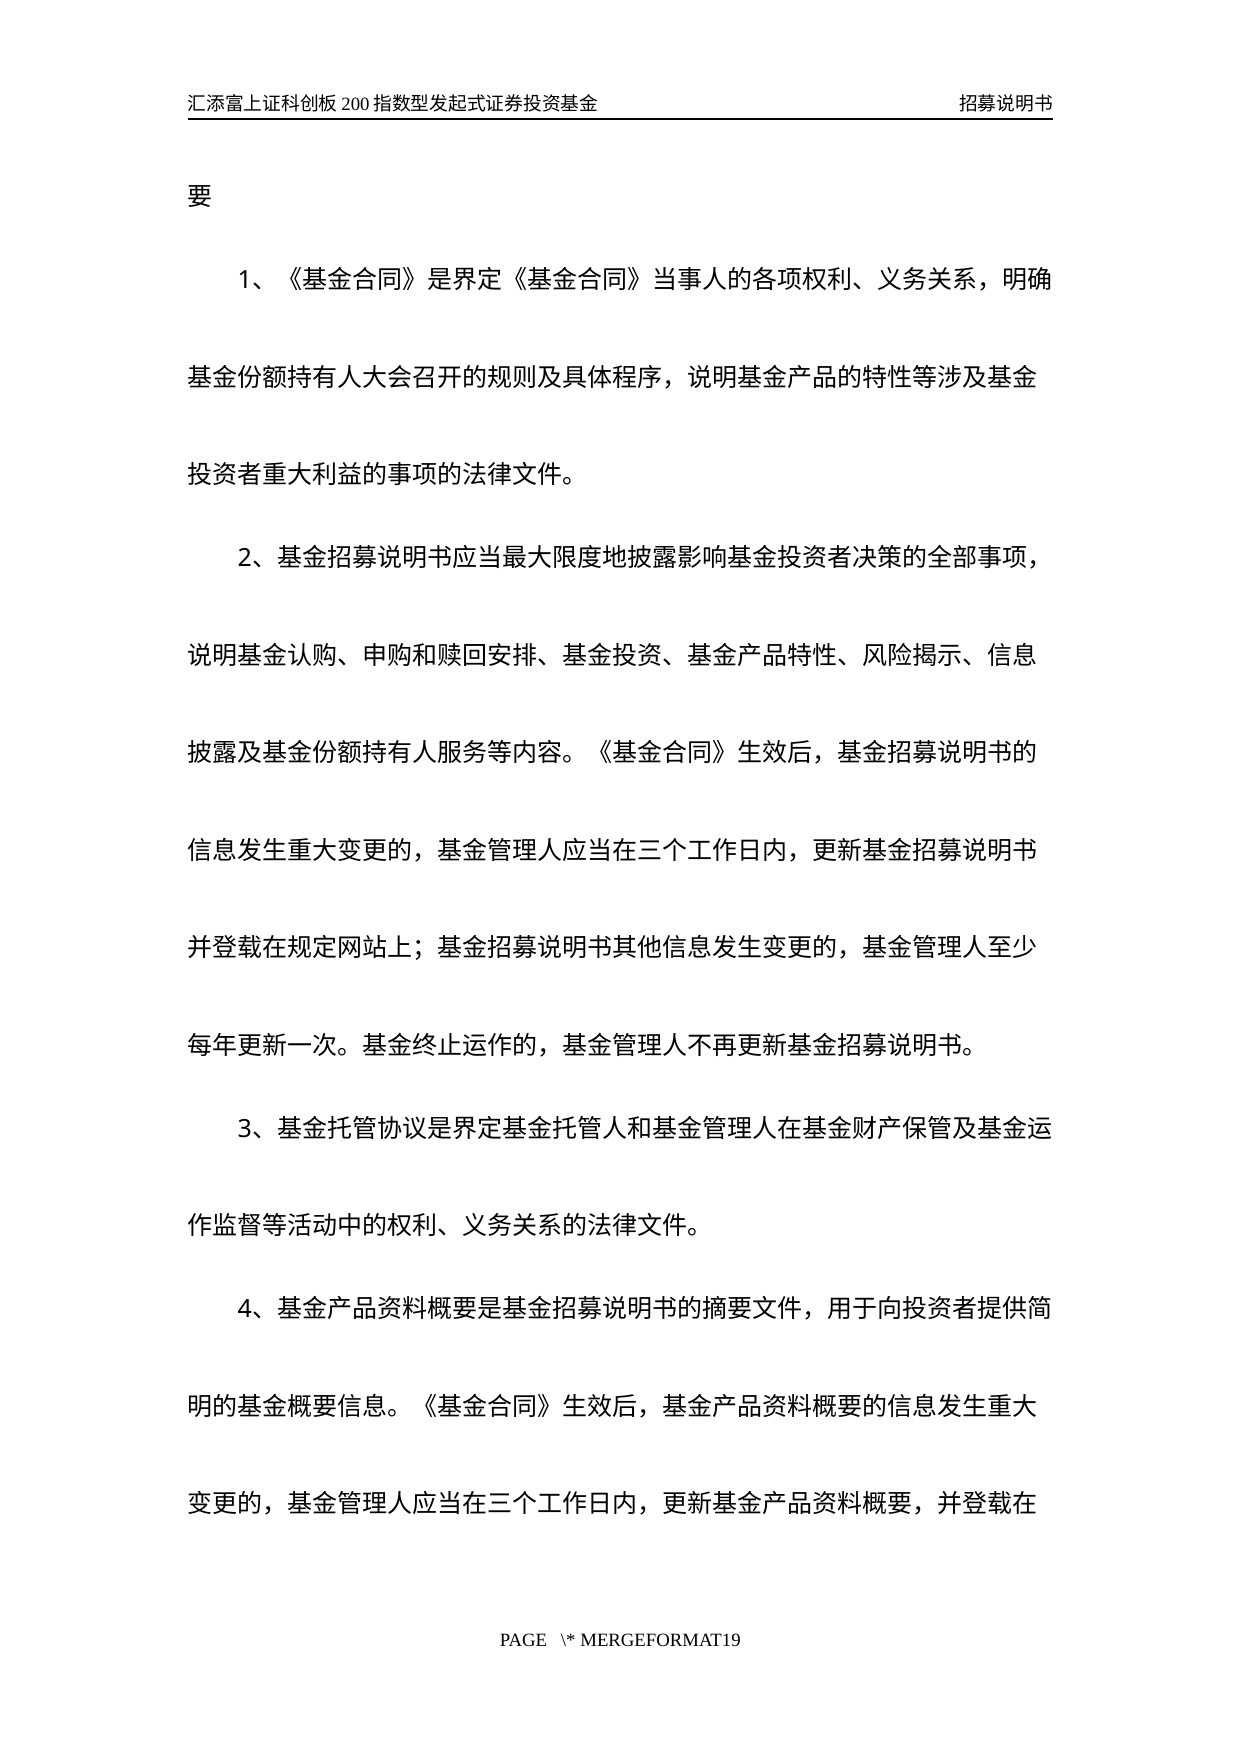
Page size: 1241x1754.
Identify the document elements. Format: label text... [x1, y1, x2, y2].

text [187, 162, 1053, 227]
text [187, 1274, 1053, 1534]
text 3、基金托管协议是界定基金托管人和基金管理人在基金财产保管及基金运作监督等活动中的权利、义务关系的法律文件。 [187, 1094, 1053, 1256]
text 2、基金招募说明书应当最大限度地披露影响基金投资者决策的全部事项，说明基金认购、申购和赎回安排、基金投资、基金产品特性、风险揭示、信息披露及基金份额持有人服务等内容。《基金合同》生效后，基金招募说明书的信息发生重大变更的，基金管理人应当在三个工作日内，更新基金招募说明书并登载在规定网站上；基金招募说明书其他信息发生变更的，基金管理人至少每年更新一次。基金终止运作的，基金管理人不再更新基金招募说明书。 [187, 523, 1053, 1076]
text 1、《基金合同》是界定《基金合同》当事人的各项权利、义务关系，明确基金份额持有人大会召开的规则及具体程序，说明基金产品的特性等涉及基金投资者重大利益的事项的法律文件。 [187, 245, 1053, 505]
